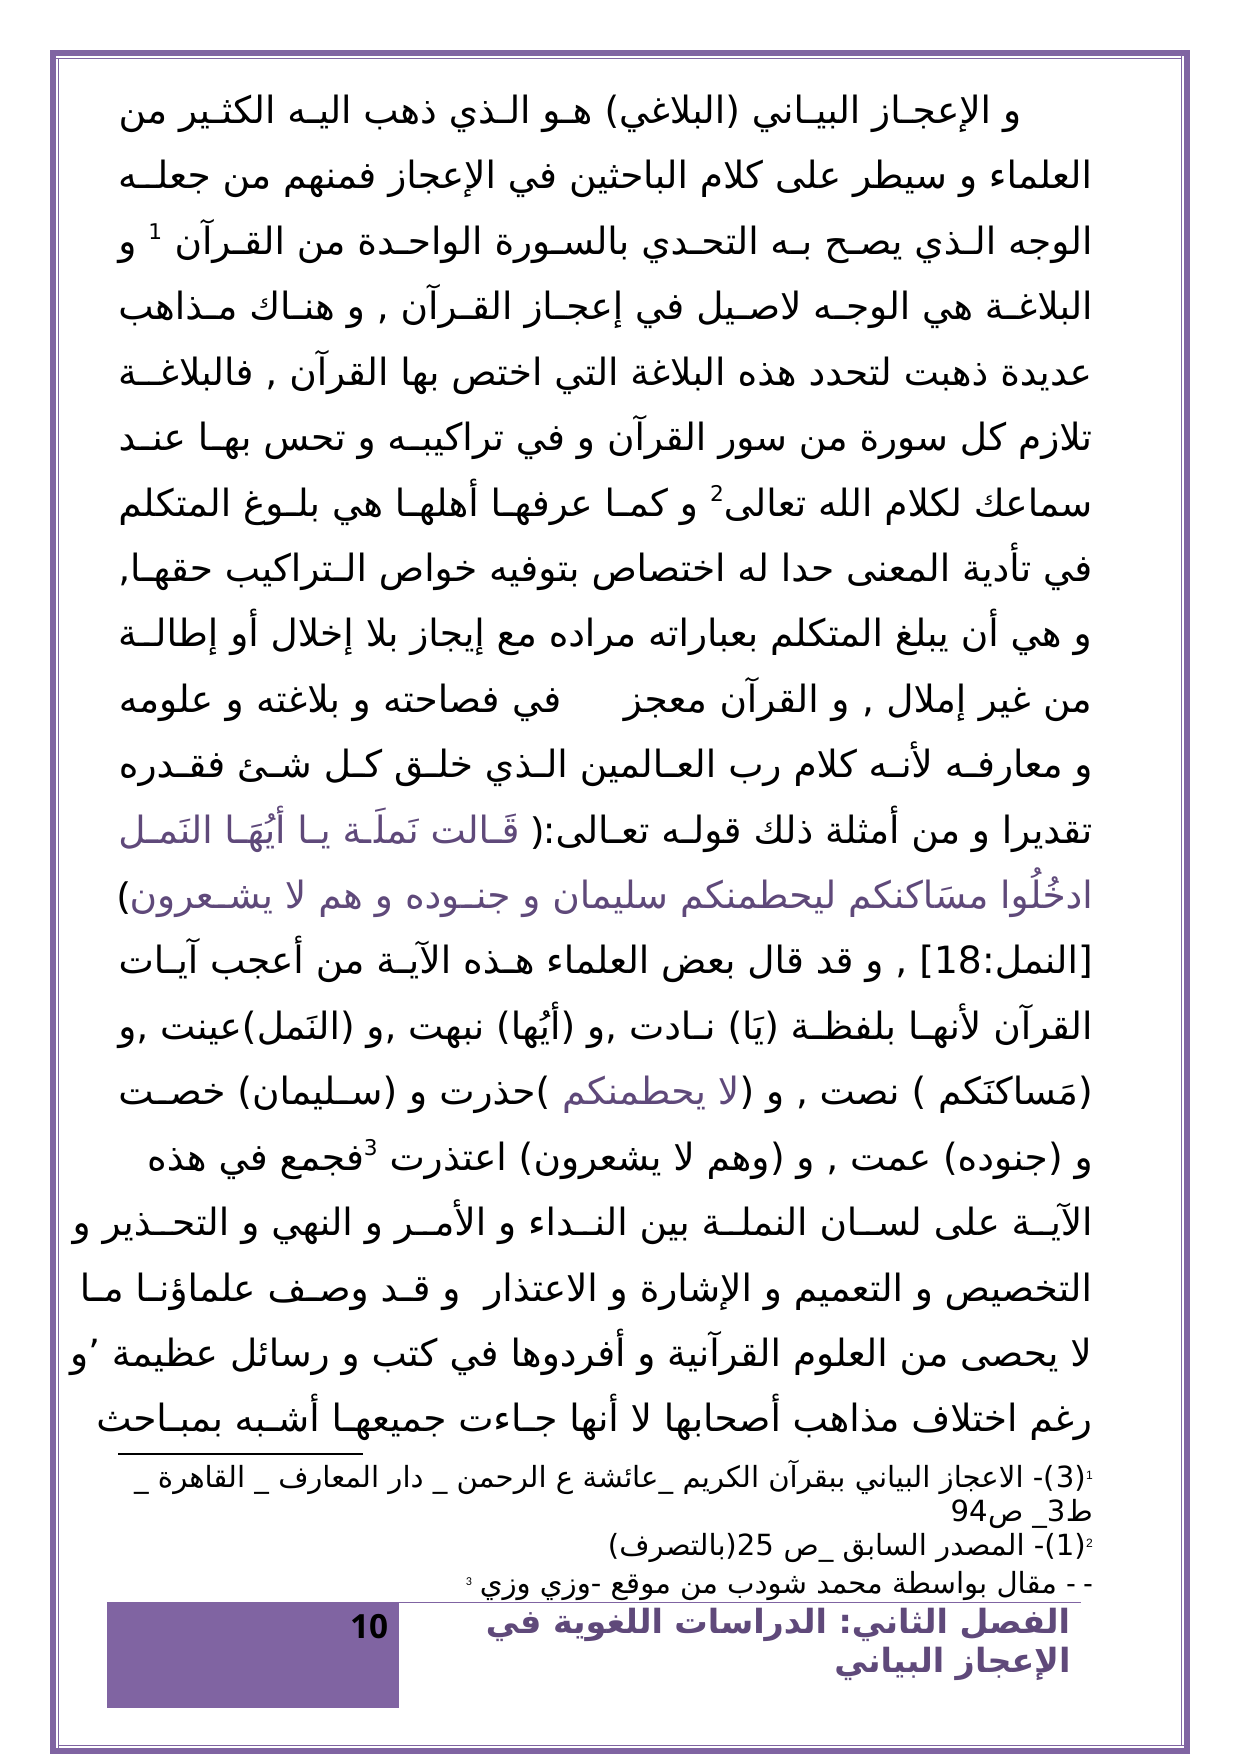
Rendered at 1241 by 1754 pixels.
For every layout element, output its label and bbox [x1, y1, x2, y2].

text [118, 89, 1092, 1441]
